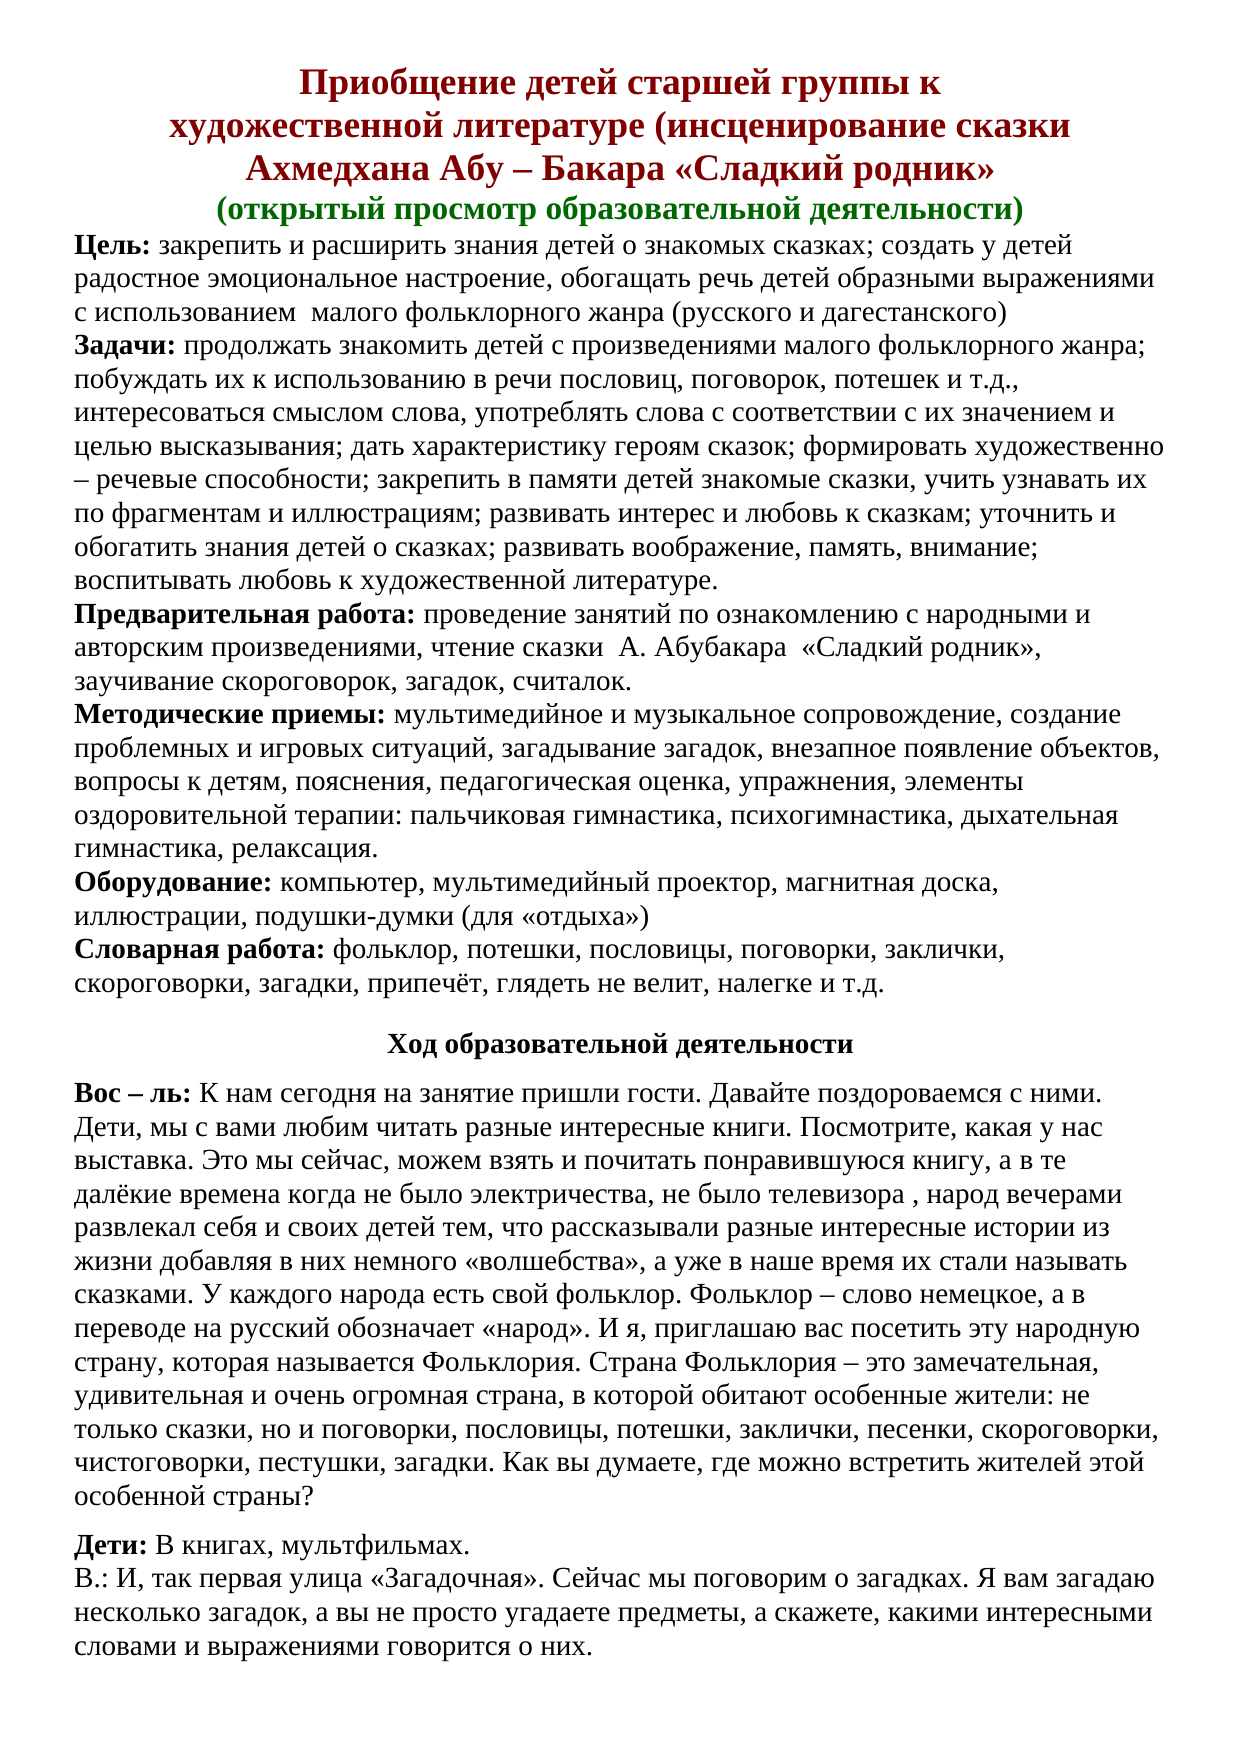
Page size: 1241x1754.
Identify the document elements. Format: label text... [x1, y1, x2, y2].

text Приобщение детей старшей группы к художественной литературе (инсценирование сказки Ахмедхана Абу – Бакара «Сладкий родник» [74, 59, 1167, 188]
text В.: И, так первая улица «Загадочная». Сейчас мы поговорим о загадках. Я вам загадаю несколько загадок, а вы не просто угадаете предметы, а скажете, какими интересными словами и выражениями говорится о них. [74, 1561, 1167, 1661]
text Ход образовательной деятельности [74, 1026, 1167, 1060]
text Вос – ль: К нам сегодня на занятие пришли гости. Давайте поздороваемся с ними. Дети, мы с вами любим читать разные интересные книги. Посмотрите, какая у нас выставка. Это мы сейчас, можем взять и почитать понравившуюся книгу, а в те далёкие времена когда не было электричества, не было телевизора , народ вечерами развлекал себя и своих детей тем, что рассказывали разные интересные истории из жизни добавляя в них немного «волшебства», а уже в наше время их стали называть сказками. У каждого народа есть свой фольклор. Фольклор – слово немецкое, а в переводе на русский обозначает «народ». И я, приглашаю вас посетить эту народную страну, которая называется Фольклория. Страна Фольклория – это замечательная, удивительная и очень огромная страна, в которой обитают особенные жители: не только сказки, но и поговорки, пословицы, потешки, заклички, песенки, скороговорки, чистоговорки, пестушки, загадки. Как вы думаете, где можно встретить жителей этой особенной страны? [74, 1075, 1167, 1511]
text Оборудование: компьютер, мультимедийный проектор, магнитная доска, иллюстрации, подушки-думки (для «отдыха») [74, 864, 1167, 931]
text Методические приемы: мультимедийное и музыкальное сопровождение, создание проблемных и игровых ситуаций, загадывание загадок, внезапное появление объектов, вопросы к детям, пояснения, педагогическая оценка, упражнения, элементы оздоровительной терапии: пальчиковая гимнастика, психогимнастика, дыхательная гимнастика, релаксация. [74, 696, 1167, 864]
text Словарная работа: фольклор, потешки, пословицы, поговорки, заклички, скороговорки, загадки, припечёт, глядеть не велит, налегке и т.д. [74, 931, 1167, 998]
text Предварительная работа: проведение занятий по ознакомлению с народными и авторским произведениями, чтение сказки А. Абубакара «Сладкий родник», заучивание скороговорок, загадок, считалок. [74, 596, 1167, 696]
text Дети: В книгах, мультфильмах. [74, 1527, 1167, 1561]
text Цель: закрепить и расширить знания детей о знакомых сказках; создать у детей радостное эмоциональное настроение, обогащать речь детей образными выражениями с использованием малого фольклорного жанра (русского и дагестанского) Задачи: продолжать знакомить детей с произведениями малого фольклорного жанра; побуждать их к использованию в речи пословиц, поговорок, потешек и т.д., интересоваться смыслом слова, употреблять слова с соответствии с их значением и целью высказывания; дать характеристику героям сказок; формировать художественно – речевые способности; закрепить в памяти детей знакомые сказки, учить узнавать их по фрагментам и иллюстрациям; развивать интерес и любовь к сказкам; уточнить и обогатить знания детей о сказках; развивать воображение, память, внимание; воспитывать любовь к художественной литературе. [74, 227, 1167, 596]
text (открытый просмотр образовательной деятельности) [74, 188, 1167, 227]
